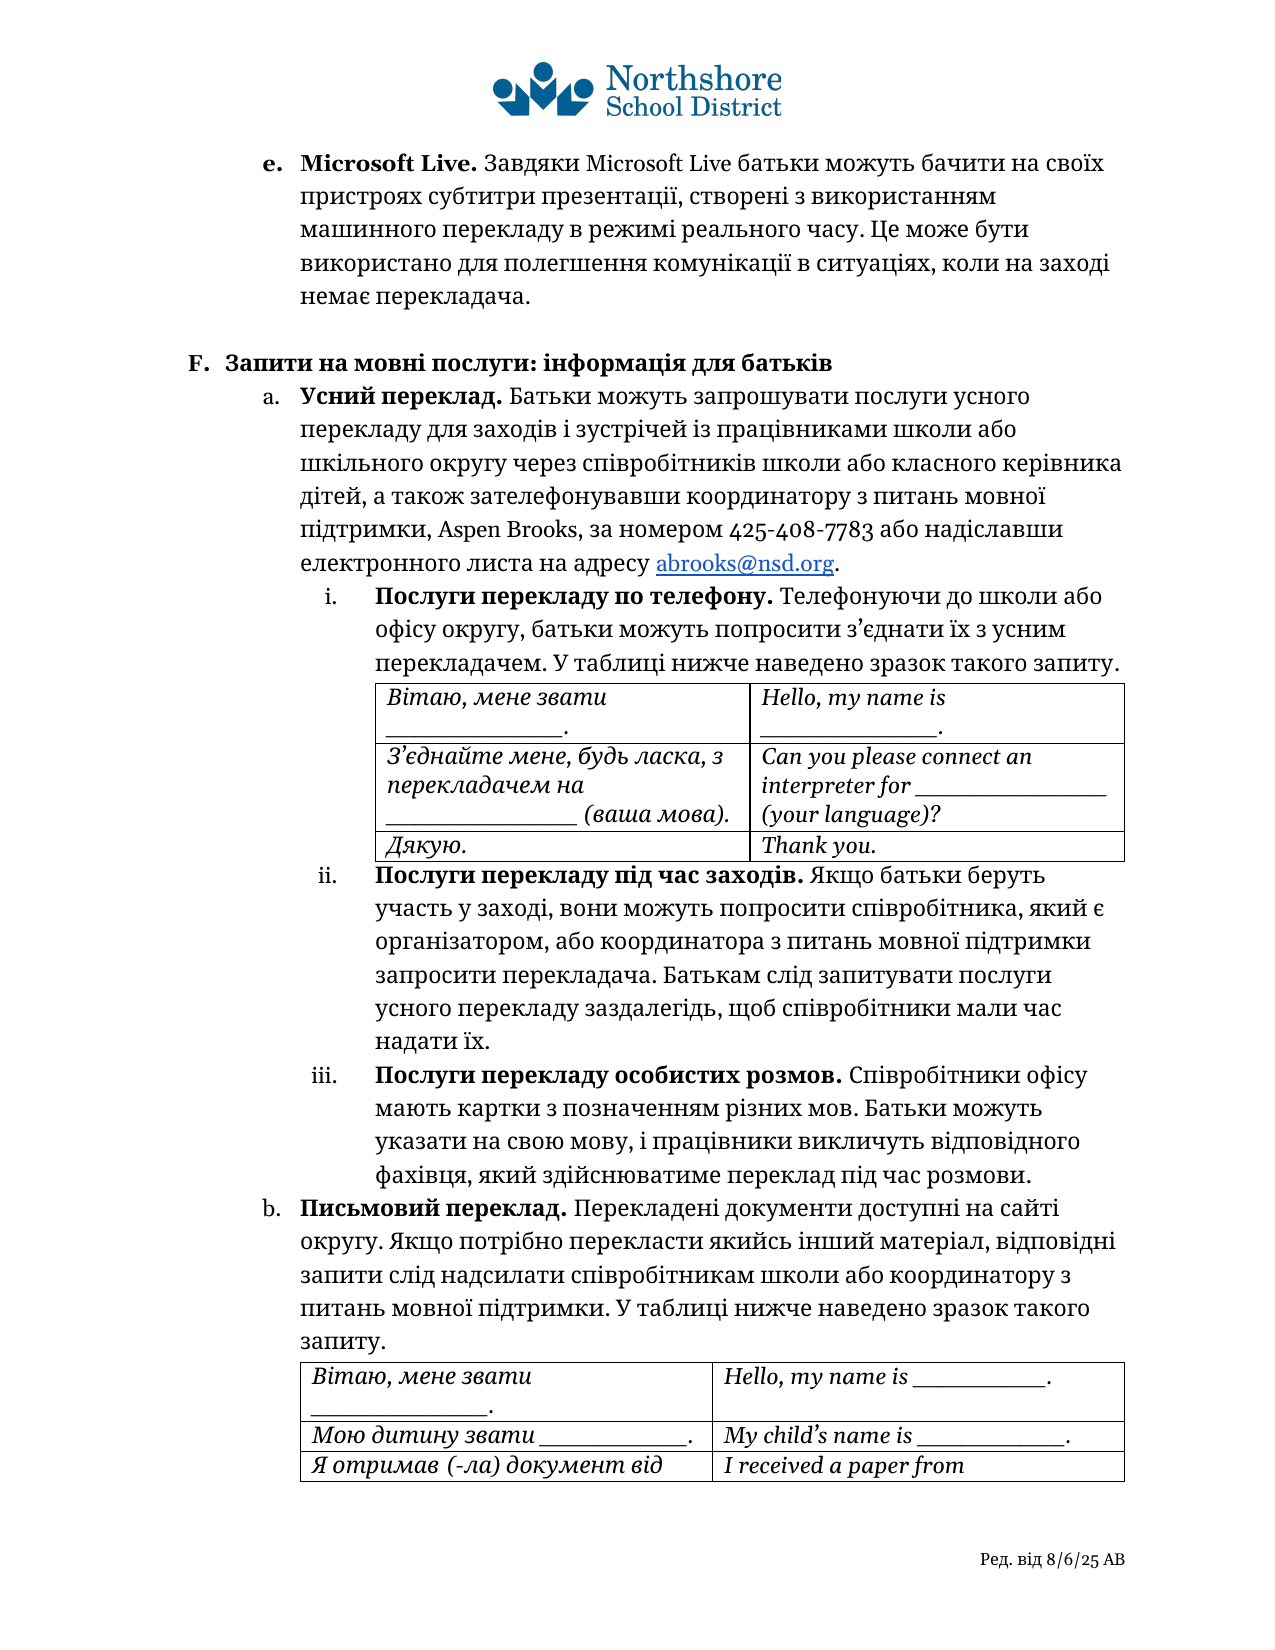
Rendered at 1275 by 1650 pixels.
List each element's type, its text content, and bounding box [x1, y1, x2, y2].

table_cell Thank you. [751, 832, 1124, 861]
table_cell My child’s name is __________. [713, 1422, 1124, 1451]
list Запити на мовні послуги: інформація для батьків [187, 350, 1125, 379]
table_cell Мою дитину звати __________. [301, 1422, 712, 1451]
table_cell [301, 1452, 712, 1481]
table_header Hello, my name is ____________. [751, 684, 1124, 742]
picture [493, 62, 782, 116]
table_cell Дякую. [376, 832, 749, 861]
list Microsoft Live. Завдяки Microsoft Live батьки можуть бачити на своїх пристроях субтитри презентації, створені з використанням машинного перекладу в режимі реального часу. Це може бути використано для полегшення комунікації в ситуаціях, коли на заході немає перекладача. [262, 150, 1125, 312]
list Послуги перекладу особистих розмов. Співробітники офісу мають картки з позначенням різних мов. Батьки можуть указати на свою мову, і працівники викличуть відповідного фахівця, який здійснюватиме переклад під час розмови. [337, 1062, 1125, 1191]
table_header Вітаю, мене звати ____________. [301, 1363, 712, 1421]
table_cell Can you please connect an interpreter for _____________ (your language)? [751, 744, 1124, 831]
table_cell З’єднайте мене, будь ласка, з перекладачем на _____________ (ваша мова). [376, 744, 749, 831]
list Усний переклад. Батьки можуть запрошувати послуги усного перекладу для заходів і зустрічей із працівниками школи або шкільного округу через співробітників школи або класного керівника дітей, а також зателефонувавши координатору з питань мовної підтримки, Aspen Brooks, за номером 425-408-7783 або надіславши електронного листа на адресу abrooks@nsd.org. [262, 383, 1125, 579]
list Письмовий переклад. Перекладені документи доступні на сайті округу. Якщо потрібно перекласти якийсь інший матеріал, відповідні запити слід надсилати співробітникам школи або координатору з питань мовної підтримки. У таблиці нижче наведено зразок такого запиту. [262, 1195, 1125, 1358]
table_header Hello, my name is _________. [713, 1363, 1124, 1421]
table_header Вітаю, мене звати ____________. [376, 684, 749, 742]
list Послуги перекладу по телефону. Телефонуючи до школи або офісу округу, батьки можуть попросити з’єднати їх з усним перекладачем. У таблиці нижче наведено зразок такого запиту. [337, 583, 1125, 679]
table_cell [713, 1452, 1124, 1481]
list Послуги перекладу під час заходів. Якщо батьки беруть участь у заході, вони можуть попросити співробітника, який є організатором, або координатора з питань мовної підтримки запросити перекладача. Батькам слід запитувати послуги усного перекладу заздалегідь, щоб співробітники мали час надати їх. [337, 862, 1125, 1058]
